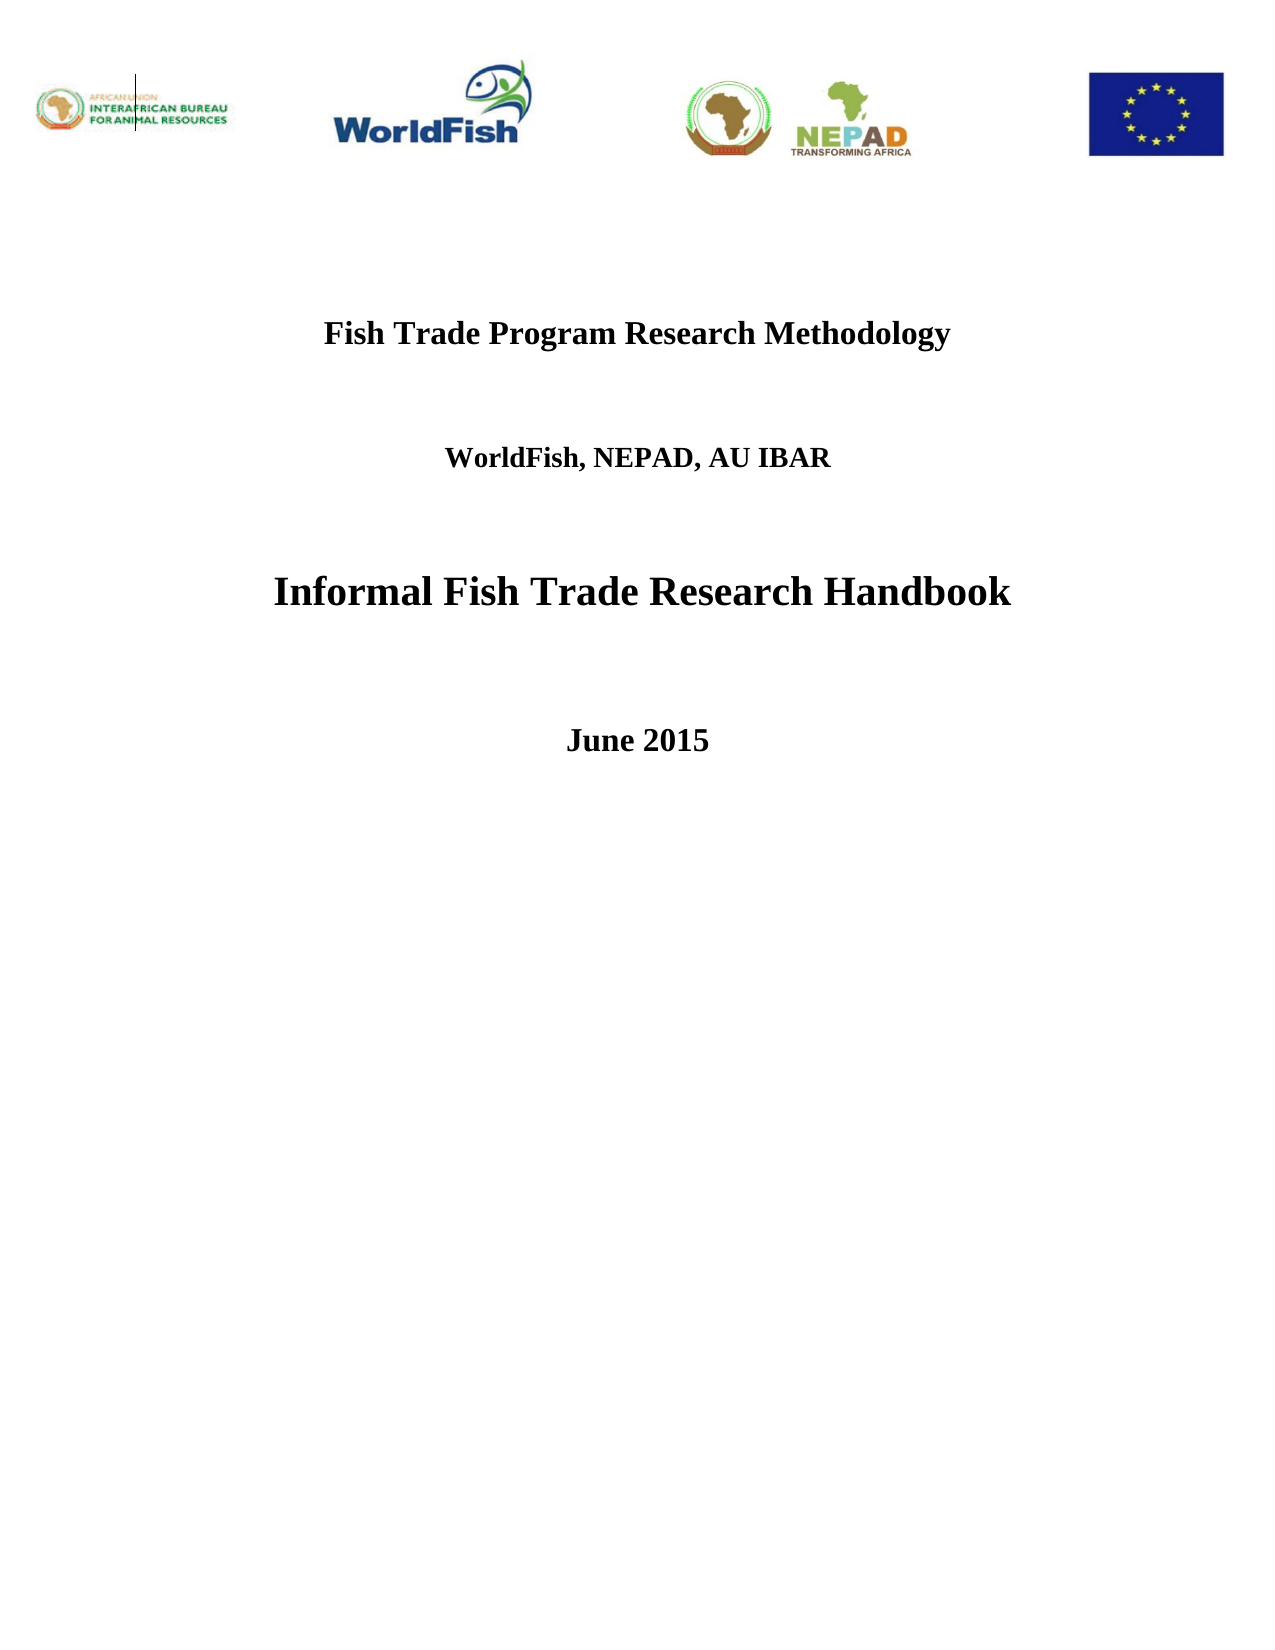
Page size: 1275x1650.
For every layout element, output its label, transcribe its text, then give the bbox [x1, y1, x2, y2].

picture [315, 42, 552, 169]
picture [1086, 70, 1226, 158]
picture [15, 45, 246, 178]
picture [670, 70, 928, 169]
text June 2015 [150, 721, 1125, 759]
text Informal Fish Trade Research Handbook [150, 566, 1125, 614]
text Fish Trade Program Research Methodology [150, 313, 1125, 351]
text WorldFish, NEPAD, AU IBAR [150, 440, 1125, 473]
